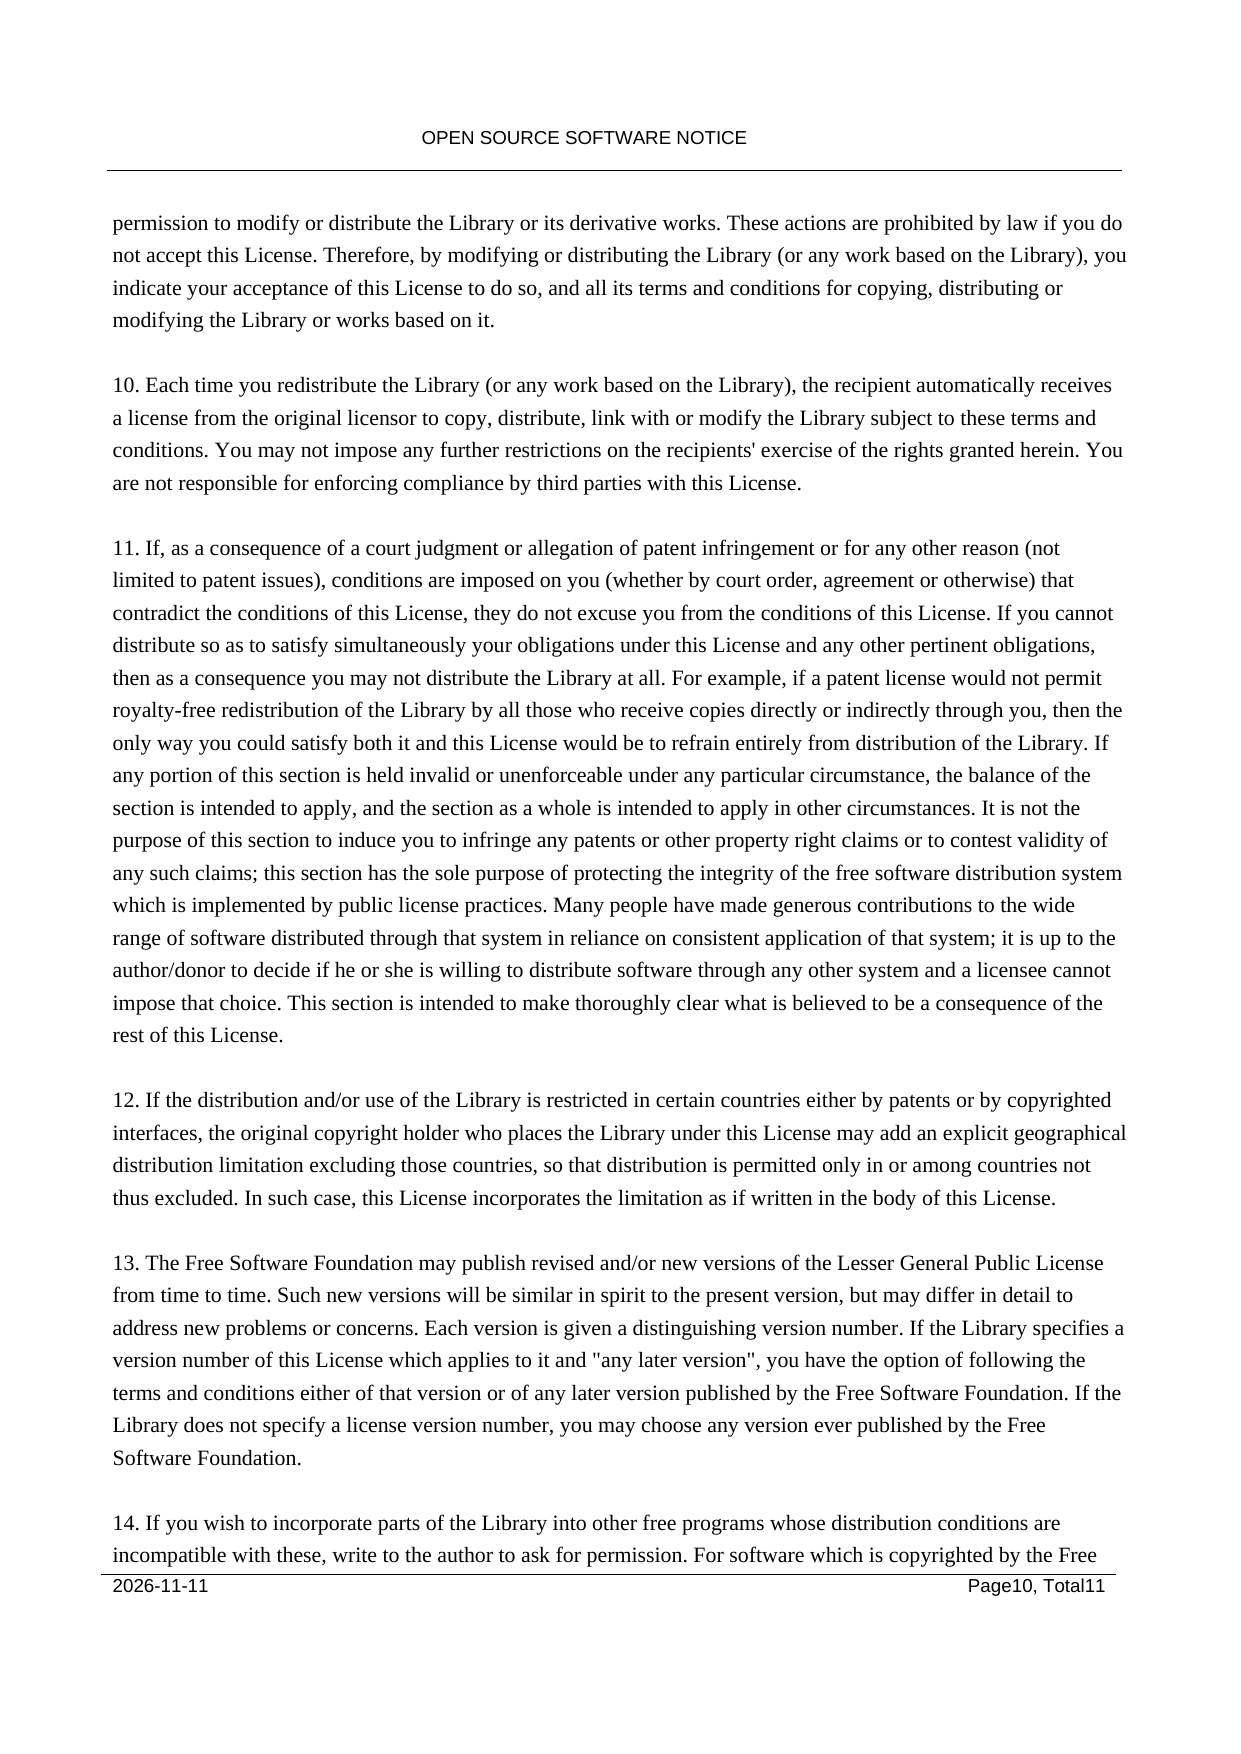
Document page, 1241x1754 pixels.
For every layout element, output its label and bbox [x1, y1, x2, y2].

text [112, 206, 1128, 1571]
